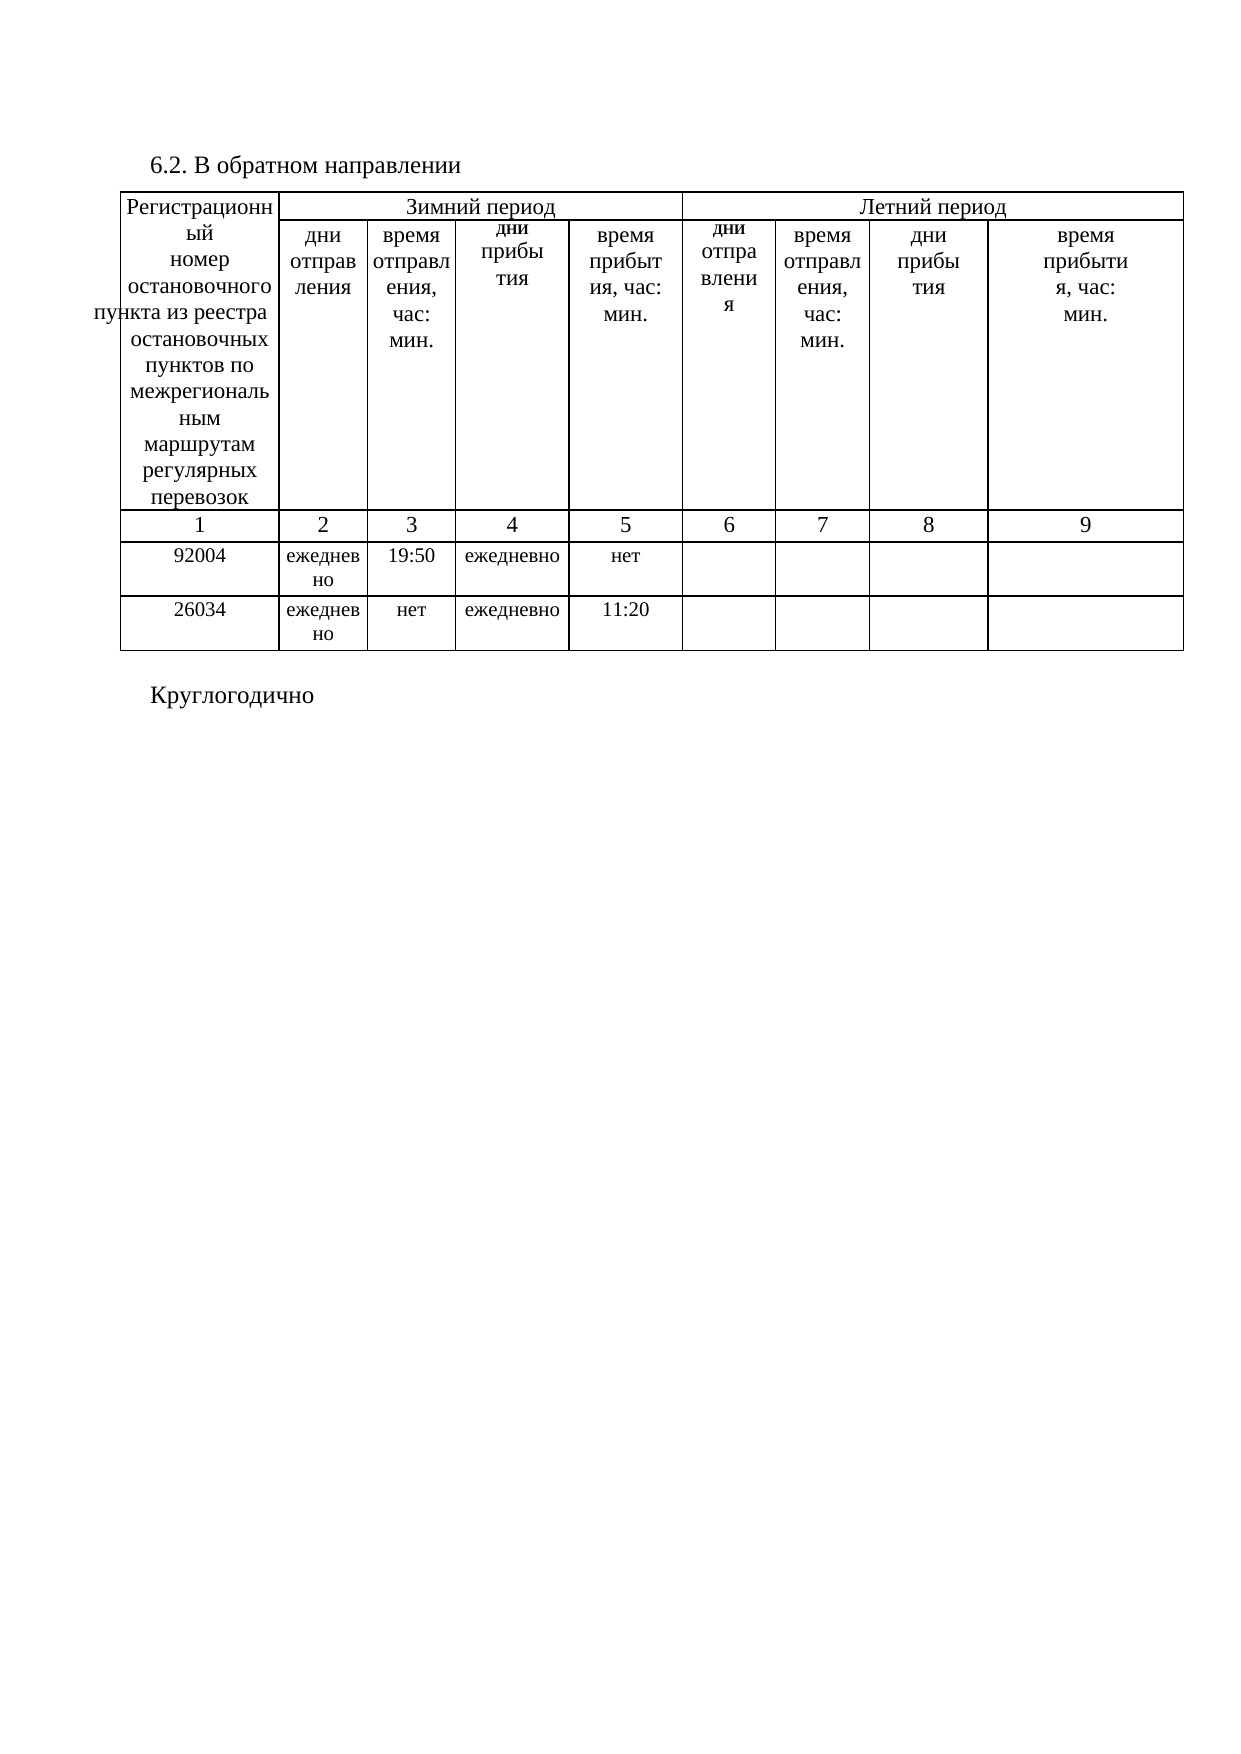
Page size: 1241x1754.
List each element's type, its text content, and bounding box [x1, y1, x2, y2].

table_cell [683, 597, 775, 650]
table_cell 4 [456, 511, 568, 541]
table_cell 92004 [121, 543, 278, 595]
table_cell [683, 543, 775, 595]
table_cell [870, 597, 987, 650]
table_cell ежедневно [456, 597, 568, 650]
table_cell [989, 543, 1183, 595]
table_cell 7 [776, 511, 869, 541]
table_cell ежедневно [280, 597, 367, 650]
table_cell [776, 543, 869, 595]
table_cell [870, 543, 987, 595]
table_cell время прибыти я, час: мин. [989, 221, 1183, 509]
table_cell 11:20 [570, 597, 682, 650]
table_header Зимний период [280, 193, 682, 219]
table_cell ДНИ прибы тия [456, 221, 568, 509]
table_cell дни прибы тия [870, 221, 987, 509]
table_cell 19:50 [368, 543, 455, 595]
table_cell ежедневно [456, 543, 568, 595]
table_cell 5 [570, 511, 682, 541]
table_cell дни отправ ления [280, 221, 367, 509]
table_cell [989, 597, 1183, 650]
table_cell время отправл ения, час: мин. [368, 221, 455, 509]
table_cell 8 [870, 511, 987, 541]
table_cell ежедневно [280, 543, 367, 595]
table_header Летний период [683, 193, 1183, 219]
text 6.2. В обратном направлении [150, 150, 1090, 179]
table_cell 26034 [121, 597, 278, 650]
table_cell 9 [989, 511, 1183, 541]
table_cell время отправл ения, час: мин. [776, 221, 869, 509]
table_cell нет [570, 543, 682, 595]
table_cell [776, 597, 869, 650]
table_cell 3 [368, 511, 455, 541]
table_cell 1 [121, 511, 278, 541]
table_cell ДНИ отпра влени я [683, 221, 775, 509]
table_header Регистрационный номер остановочного пункта из реестра остановочных пунктов по межрегиональным маршрутам регулярных перевозок [121, 193, 278, 509]
table_cell нет [368, 597, 455, 650]
table_cell 2 [280, 511, 367, 541]
table_cell время прибыт ия, час: мин. [570, 221, 682, 509]
text Круглогодично [150, 680, 1090, 709]
table_cell 6 [683, 511, 775, 541]
